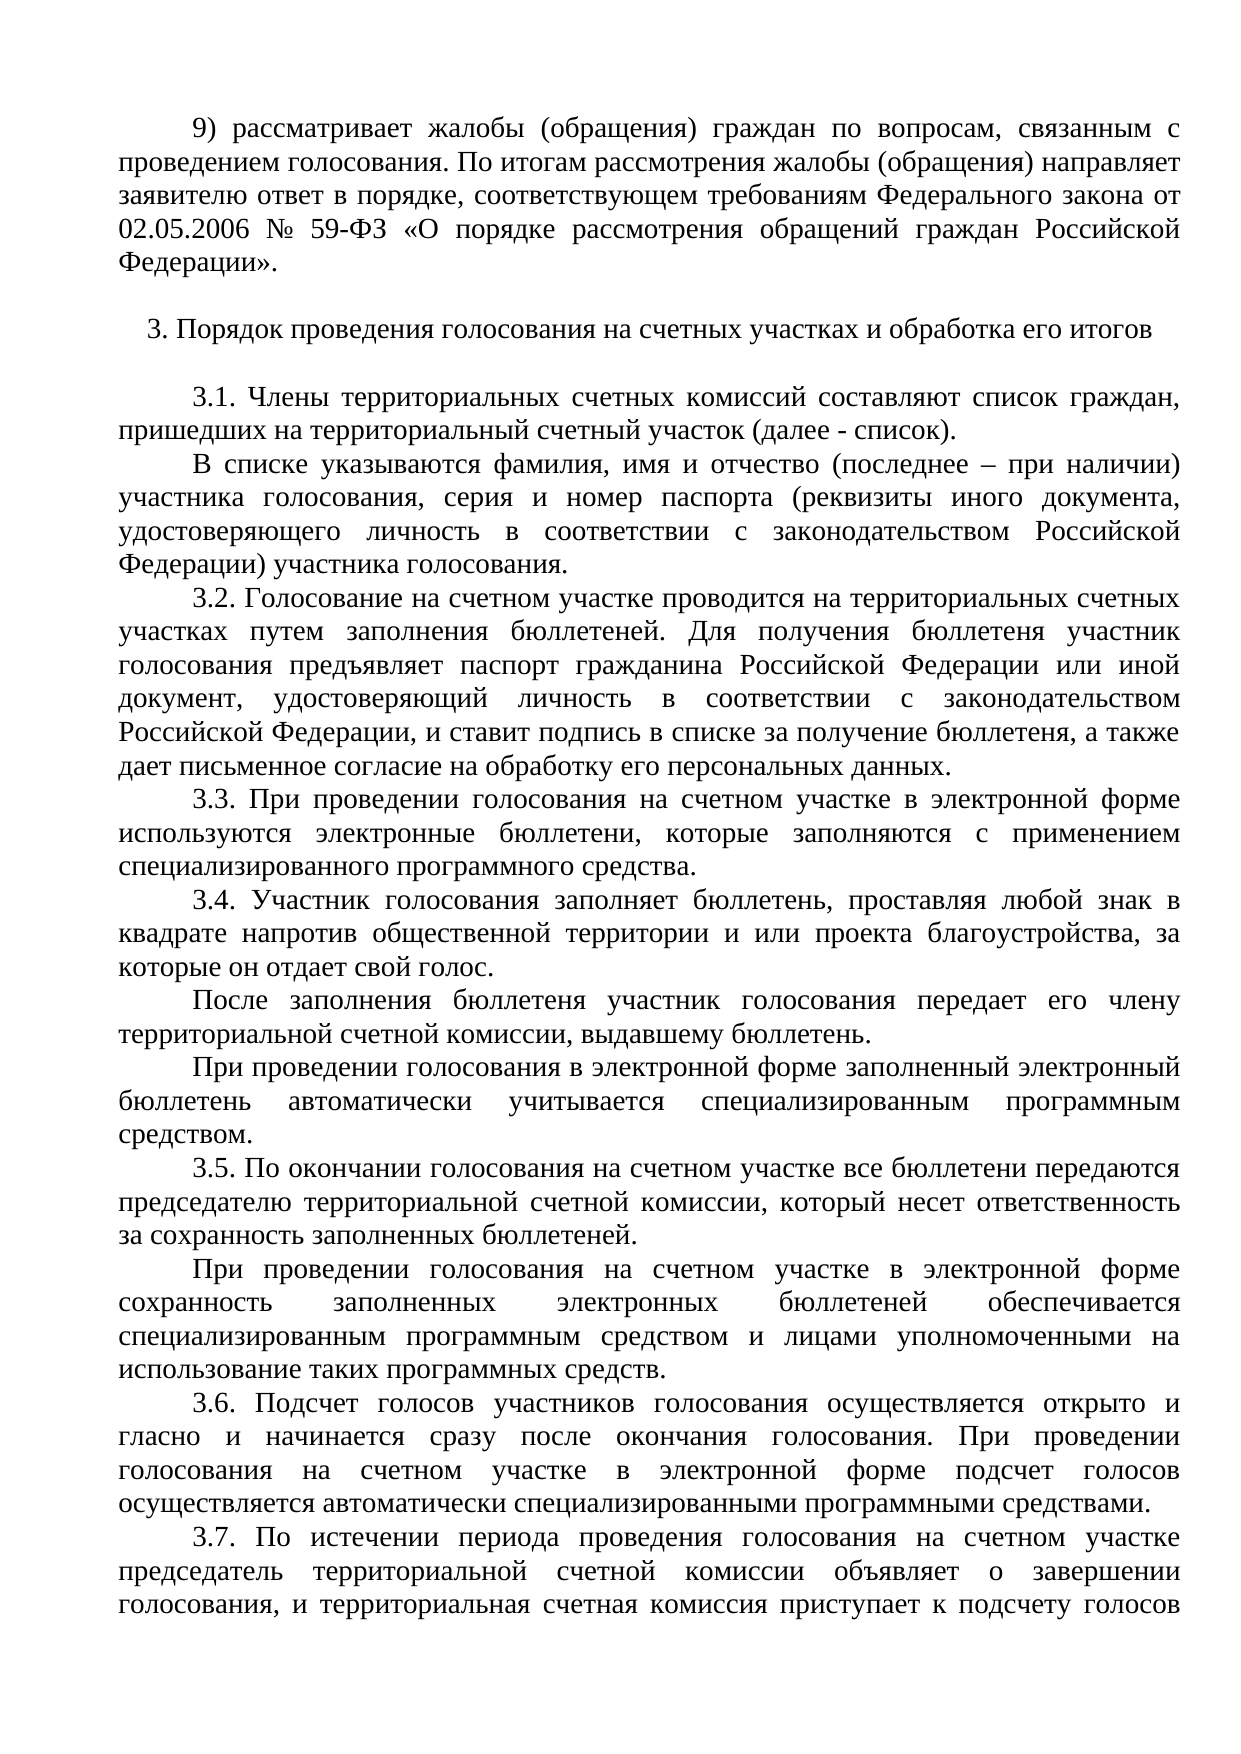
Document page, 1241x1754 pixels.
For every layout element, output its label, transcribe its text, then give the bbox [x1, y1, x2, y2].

text После заполнения бюллетеня участник голосования передает его члену территориальной счетной комиссии, выдавшему бюллетень. [118, 982, 1181, 1049]
text 3. Порядок проведения голосования на счетных участках и обработка его итогов [118, 312, 1181, 345]
text 3.3. При проведении голосования на счетном участке в электронной форме используются электронные бюллетени, которые заполняются с применением специализированного программного средства. [118, 781, 1181, 882]
text 3.5. По окончании голосования на счетном участке все бюллетени передаются председателю территориальной счетной комиссии, который несет ответственность за сохранность заполненных бюллетеней. [118, 1150, 1181, 1251]
text При проведении голосования в электронной форме заполненный электронный бюллетень автоматически учитывается специализированным программным средством. [118, 1049, 1181, 1150]
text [118, 1519, 1181, 1620]
text 3.6. Подсчет голосов участников голосования осуществляется открыто и гласно и начинается сразу после окончания голосования. При проведении голосования на счетном участке в электронной форме подсчет голосов осуществляется автоматически специализированными программными средствами. [118, 1385, 1181, 1519]
text 3.1. Члены территориальных счетных комиссий составляют список граждан, пришедших на территориальный счетный участок (далее - список). [118, 379, 1181, 446]
text 3.2. Голосование на счетном участке проводится на территориальных счетных участках путем заполнения бюллетеней. Для получения бюллетеня участник голосования предъявляет паспорт гражданина Российской Федерации или иной документ, удостоверяющий личность в соответствии с законодательством Российской Федерации, и ставит подпись в списке за получение бюллетеня, а также дает письменное согласие на обработку его персональных данных. [118, 580, 1181, 781]
text 9) рассматривает жалобы (обращения) граждан по вопросам, связанным с проведением голосования. По итогам рассмотрения жалобы (обращения) направляет заявителю ответ в порядке, соответствующем требованиям Федерального закона от 02.05.2006 № 59-ФЗ «О порядке рассмотрения обращений граждан Российской Федерации». [118, 110, 1181, 278]
text 3.4. Участник голосования заполняет бюллетень, проставляя любой знак в квадрате напротив общественной территории и или проекта благоустройства, за которые он отдает свой голос. [118, 882, 1181, 982]
text В списке указываются фамилия, имя и отчество (последнее – при наличии) участника голосования, серия и номер паспорта (реквизиты иного документа, удостоверяющего личность в соответствии с законодательством Российской Федерации) участника голосования. [118, 446, 1181, 580]
text При проведении голосования на счетном участке в электронной форме сохранность заполненных электронных бюллетеней обеспечивается специализированным программным средством и лицами уполномоченными на использование таких программных средств. [118, 1251, 1181, 1385]
